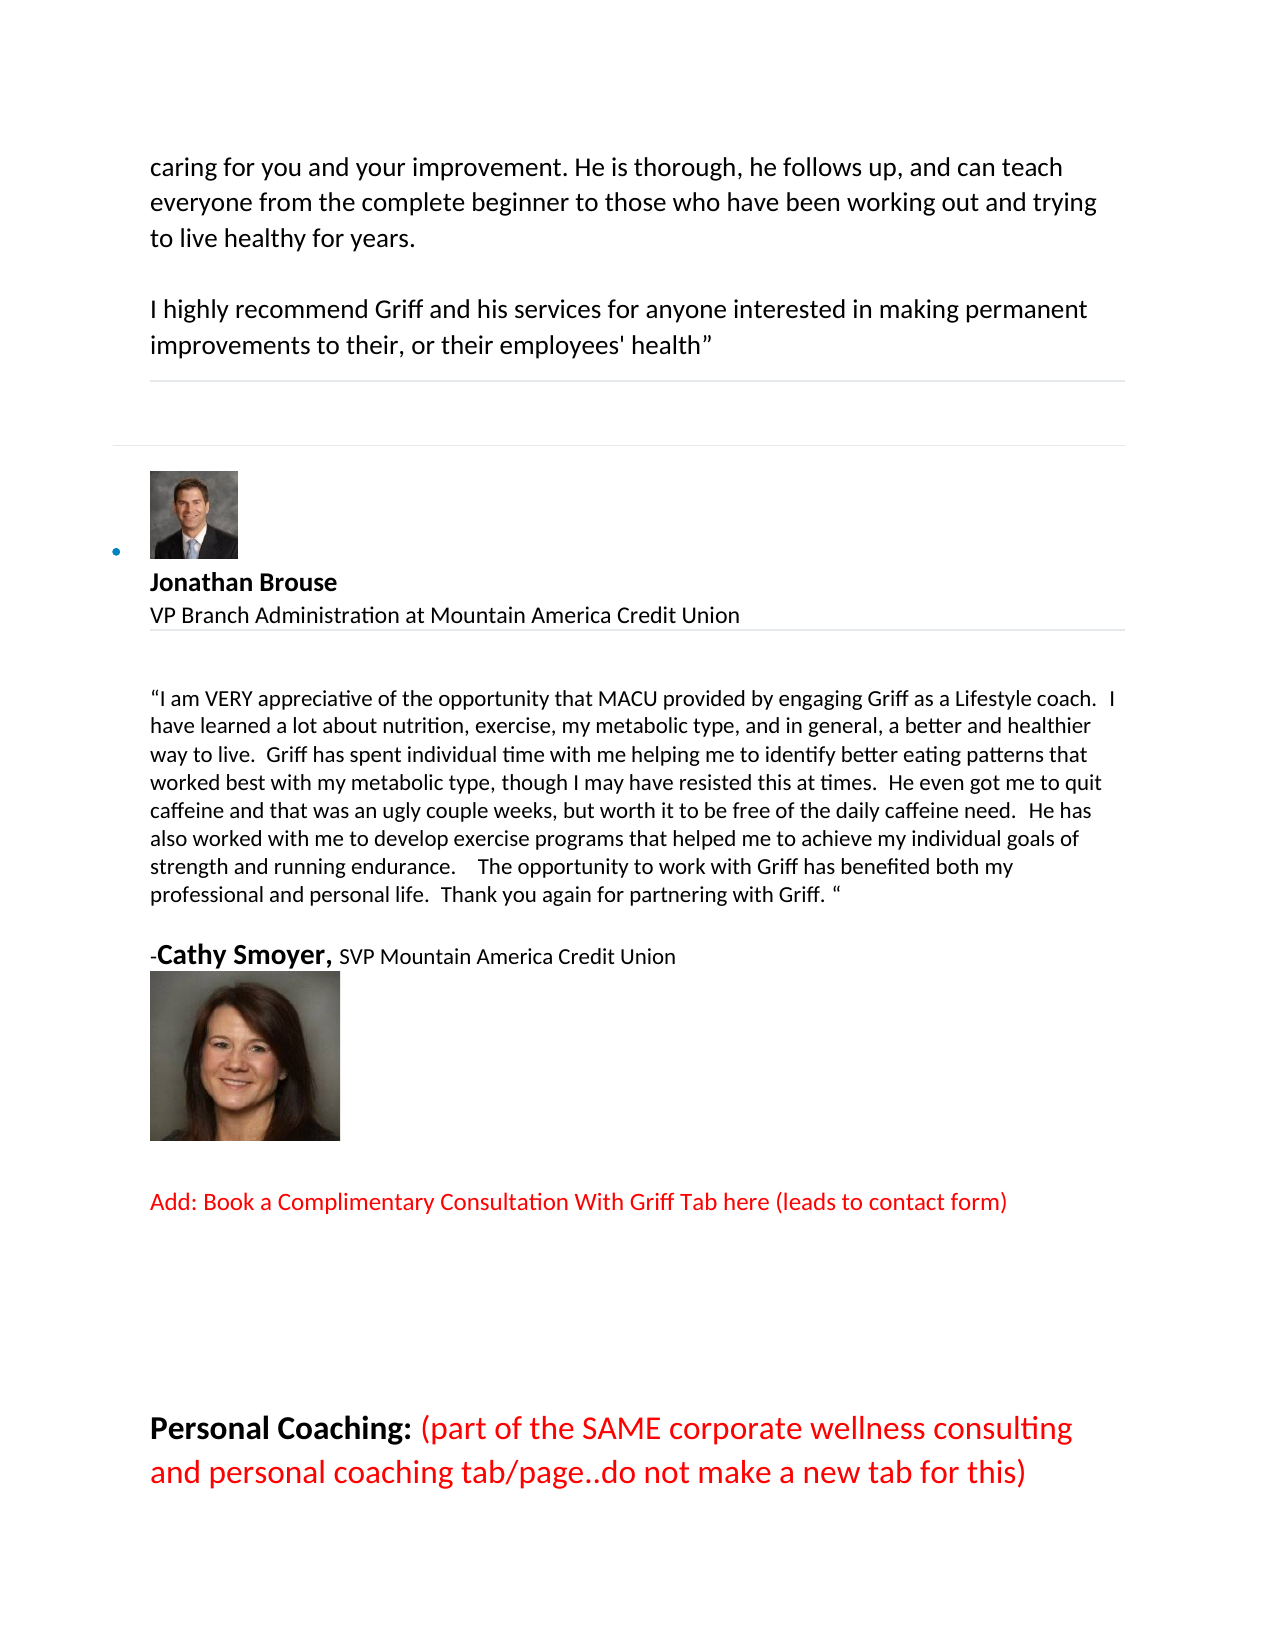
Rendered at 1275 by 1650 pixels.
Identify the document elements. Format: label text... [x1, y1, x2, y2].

text -Cathy Smoyer, SVP Mountain America Credit Union [150, 936, 1125, 971]
picture [150, 471, 238, 559]
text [150, 150, 1125, 361]
text Personal Coaching: (part of the SAME corporate wellness consulting and personal coaching tab/page..do not make a new tab for this) [150, 1407, 1125, 1492]
text “I am VERY appreciative of the opportunity that MACU provided by engaging Griff as a Lifestyle coach. I have learned a lot about nutrition, exercise, my metabolic type, and in general, a better and healthier way to live. Griff has spent individual time with me helping me to identify better eating patterns that worked best with my metabolic type, though I may have resisted this at times. He even got me to quit caffeine and that was an ugly couple weeks, but worth it to be free of the daily caffeine need. He has also worked with me to develop exercise programs that helped me to achieve my individual goals of strength and running endurance. The opportunity to work with Griff has benefited both my professional and personal life. Thank you again for partnering with Griff. “ [150, 684, 1125, 908]
text Jonathan Brouse [150, 565, 1125, 598]
text VP Branch Administration at Mountain America Credit Union [150, 598, 1125, 629]
picture [150, 971, 341, 1141]
text Add: Book a Complimentary Consultation With Griff Tab here (leads to contact form) [150, 1186, 1125, 1217]
